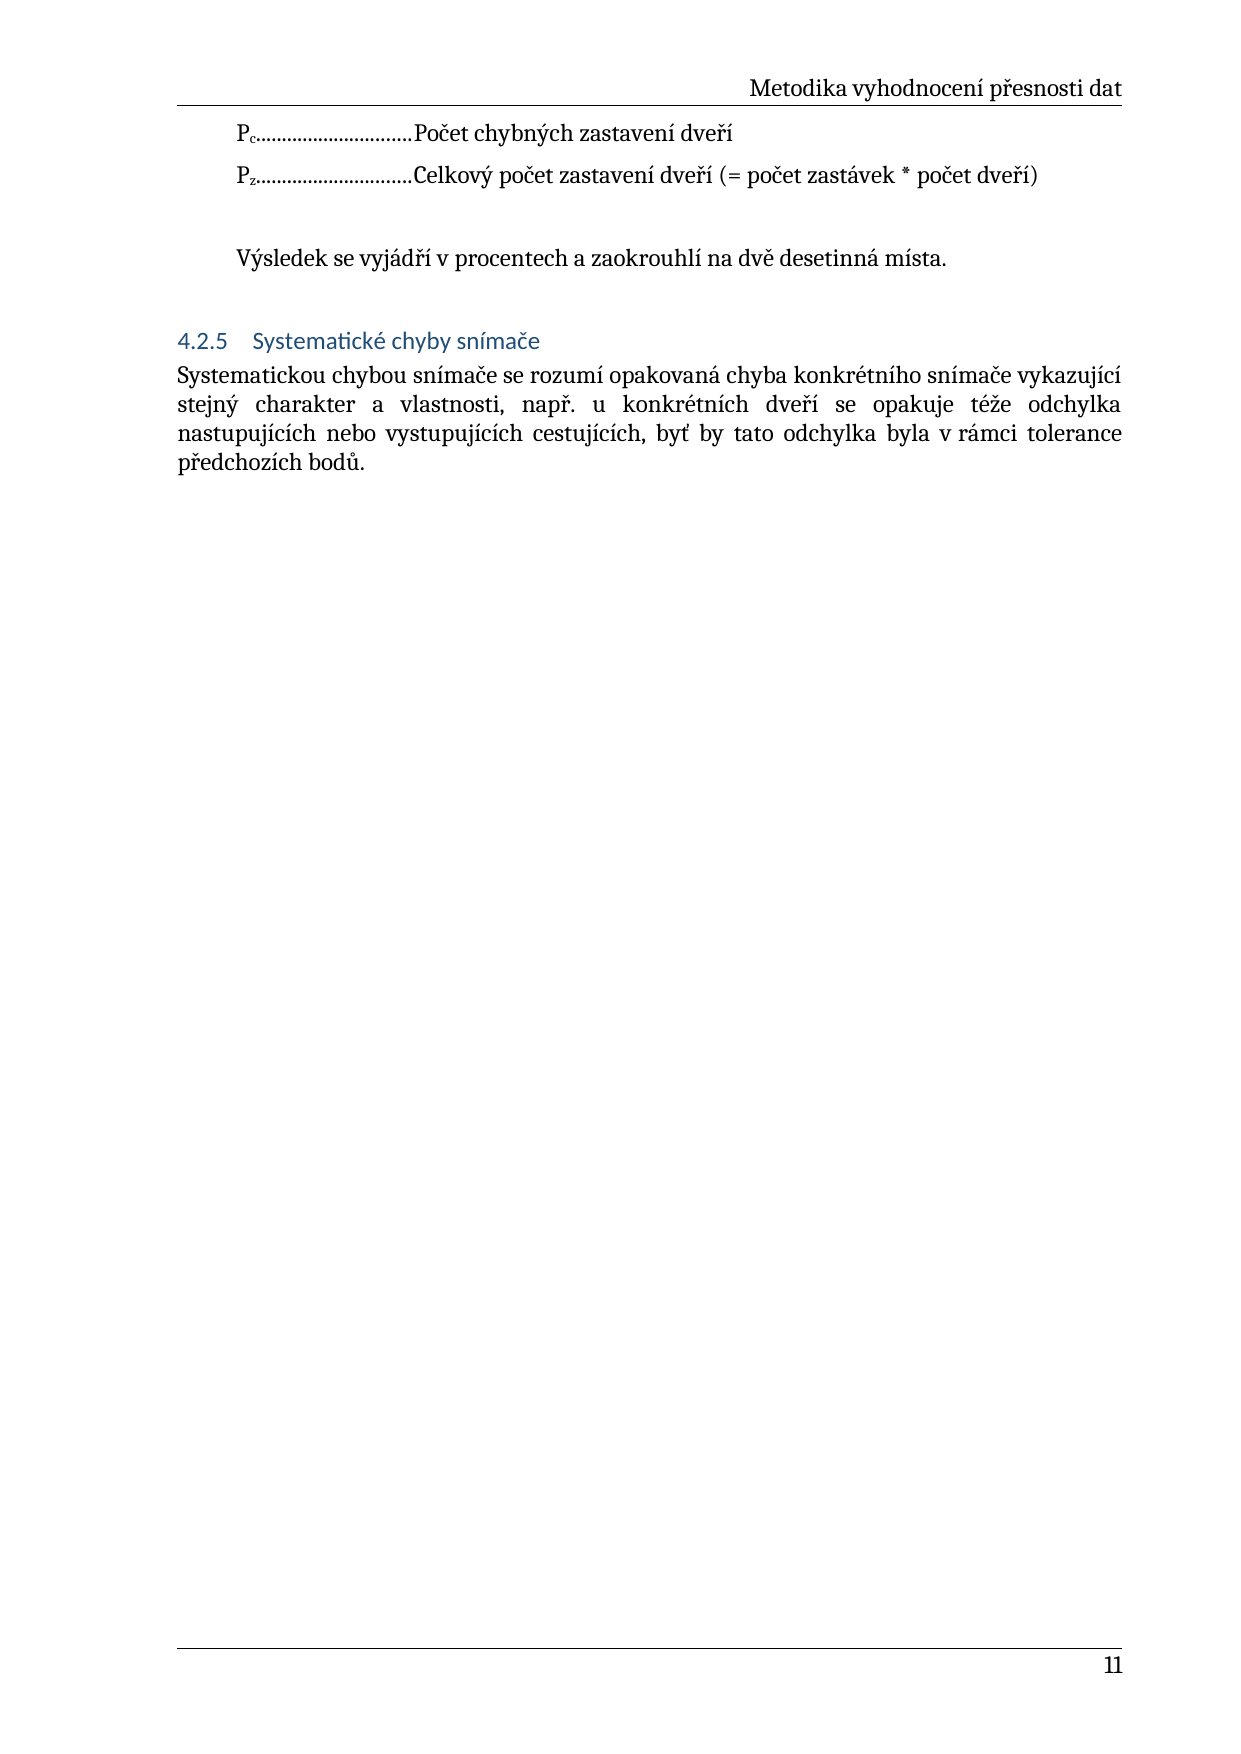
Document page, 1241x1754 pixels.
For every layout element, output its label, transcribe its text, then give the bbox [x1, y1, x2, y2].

text Systematickou chybou snímače se rozumí opakovaná chyba konkrétního snímače vykazující stejný charakter a vlastnosti, např. u konkrétních dveří se opakuje téže odchylka nastupujících nebo vystupujících cestujících, byť by tato odchylka byla v rámci tolerance předchozích bodů. [177, 360, 1122, 476]
text Pz Celkový počet zastavení dveří (= počet zastávek * počet dveří) [177, 160, 1122, 189]
text Pc Počet chybných zastavení dveří [177, 118, 1122, 147]
subtitle Systematické chyby snímače [177, 326, 1122, 356]
text Výsledek se vyjádří v procentech a zaokrouhlí na dvě desetinná místa. [177, 243, 1122, 272]
